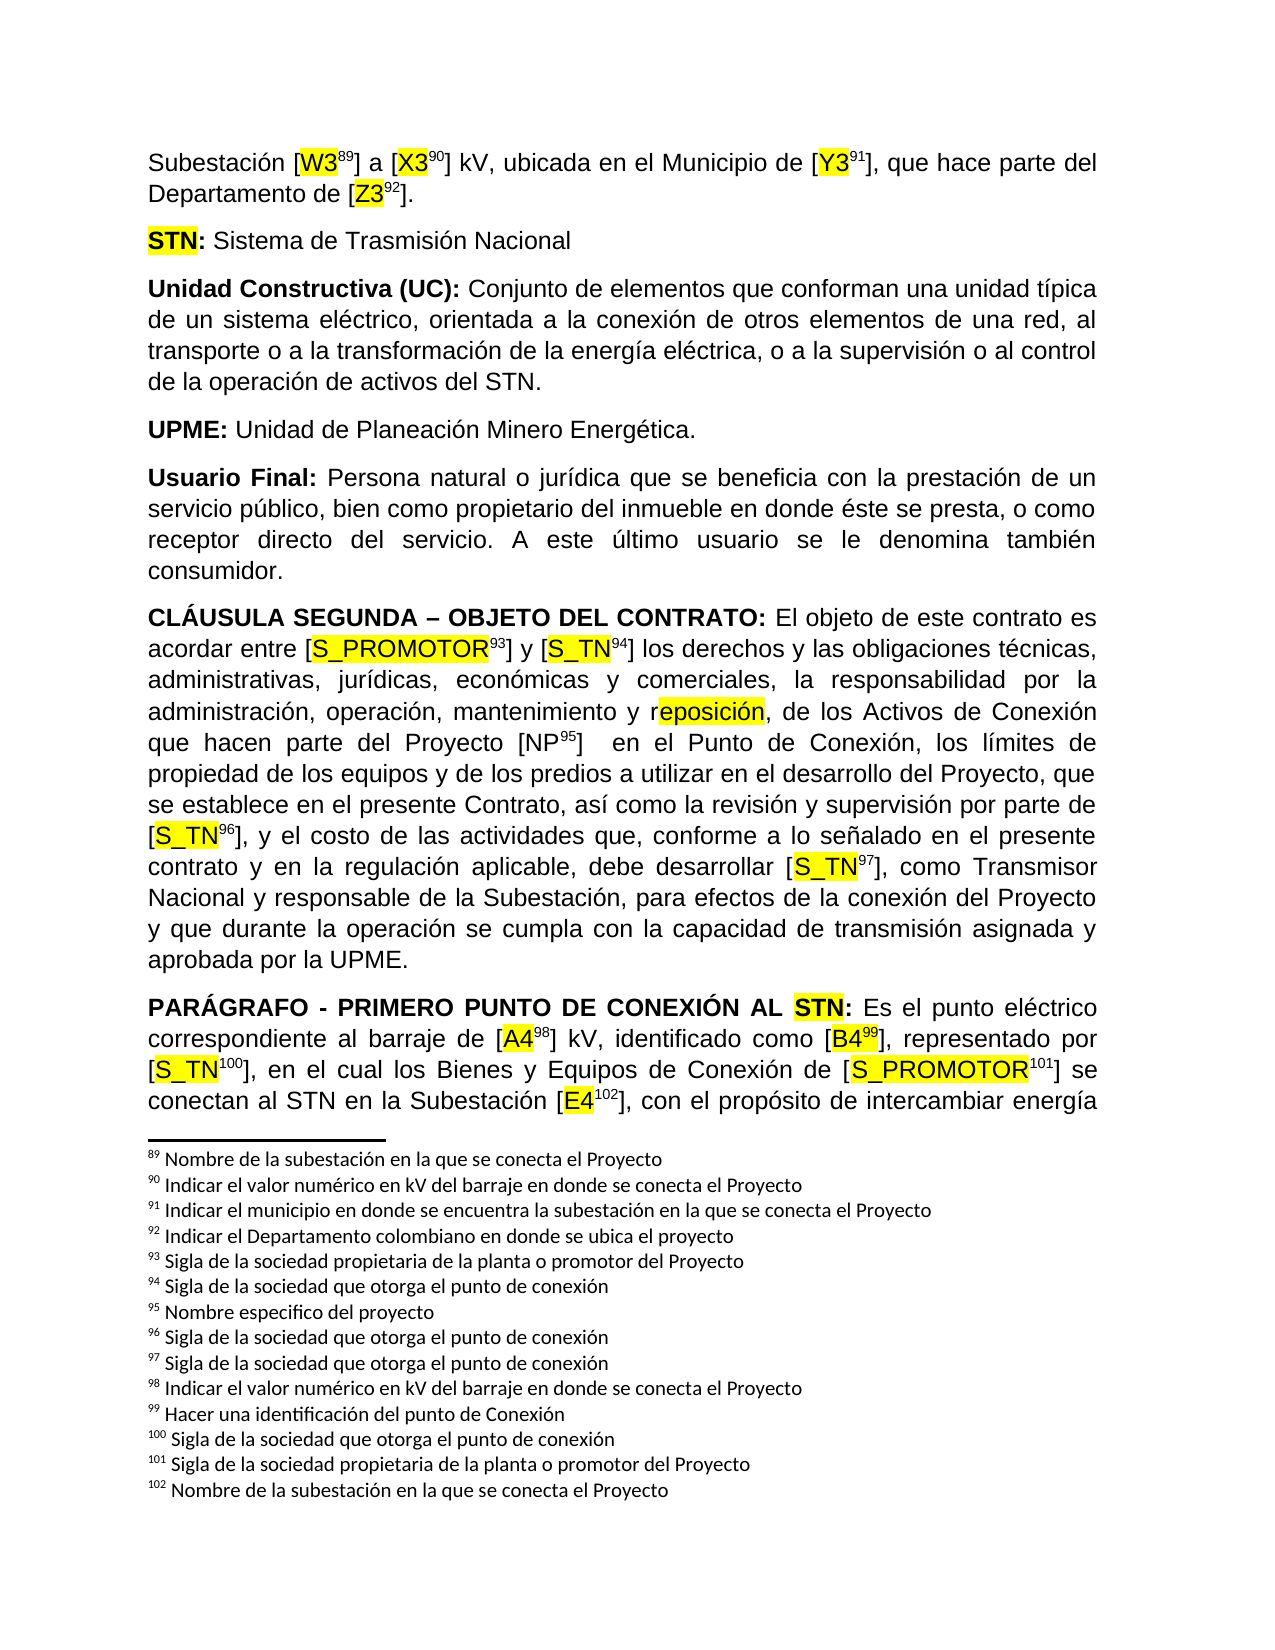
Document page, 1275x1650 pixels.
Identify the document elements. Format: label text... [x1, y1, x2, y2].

text Usuario Final: Persona natural o jurídica que se beneficia con la prestación de un servicio público, bien como propietario del inmueble en donde éste se presta, o como receptor directo del servicio. A este último usuario se le denomina también consumidor. [148, 463, 1098, 584]
text Unidad Constructiva (UC): Conjunto de elementos que conforman una unidad típica de un sistema eléctrico, orientada a la conexión de otros elementos de una red, al transporte o a la transformación de la energía eléctrica, o a la supervisión o al control de la operación de activos del STN. [148, 274, 1098, 396]
text CLÁUSULA SEGUNDA – OBJETO DEL CONTRATO: El objeto de este contrato es acordar entre [S_PROMOTOR] y [S_TN] los derechos y las obligaciones técnicas, administrativas, jurídicas, económicas y comerciales, la responsabilidad por la administración, operación, mantenimiento y reposición, de los Activos de Conexión que hacen parte del Proyecto [NP] en el Punto de Conexión, los límites de propiedad de los equipos y de los predios a utilizar en el desarrollo del Proyecto, que se establece en el presente Contrato, así como la revisión y supervisión por parte de [S_TN], y el costo de las actividades que, conforme a lo señalado en el presente contrato y en la regulación aplicable, debe desarrollar [S_TN], como Transmisor Nacional y responsable de la Subestación, para efectos de la conexión del Proyecto y que durante la operación se cumpla con la capacidad de transmisión asignada y aprobada por la UPME. [148, 603, 1098, 974]
text UPME: Unidad de Planeación Minero Energética. [148, 415, 1098, 444]
text STN: Sistema de Trasmisión Nacional [198, 226, 1098, 255]
text Subestación: Conjunto de equipos que cumplen la función de unir eléctricamente varios puntos de la red, sean circuitos, transformadores, Compensaciones reactivas o generadores, proporcionando funciones de maniobra, protección, y supervisión necesarios para la interconexión de los agentes y la operación segura y confiable de un sistema eléctrico de potencia. Para efectos de este Contrato se refiere a la Subestación [W3] a [X3] kV, ubicada en el Municipio de [Y3], que hace parte del Departamento de [Z3]. [148, 148, 1098, 207]
text PARÁGRAFO - PRIMERO PUNTO DE CONEXIÓN AL STN: Es el punto eléctrico correspondiente al barraje de [A4] kV, identificado como [B4], representado por [S_TN], en el cual los Bienes y Equipos de Conexión de [S_PROMOTOR] se conectan al STN en la Subestación [E4], con el propósito de intercambiar energía eléctrica entre [S_PROMOTOR] y el STN. El Punto de Conexión está ubicado en el municipio de [H4], en el departamento de [I4], en adelante Punto de Conexión, el cual se especifica en el Anexo Técnico, e incluye el Diagrama Unifilar, la lista de los Activos involucrados en la conexión y la propiedad de los mismos. [148, 993, 1098, 1114]
